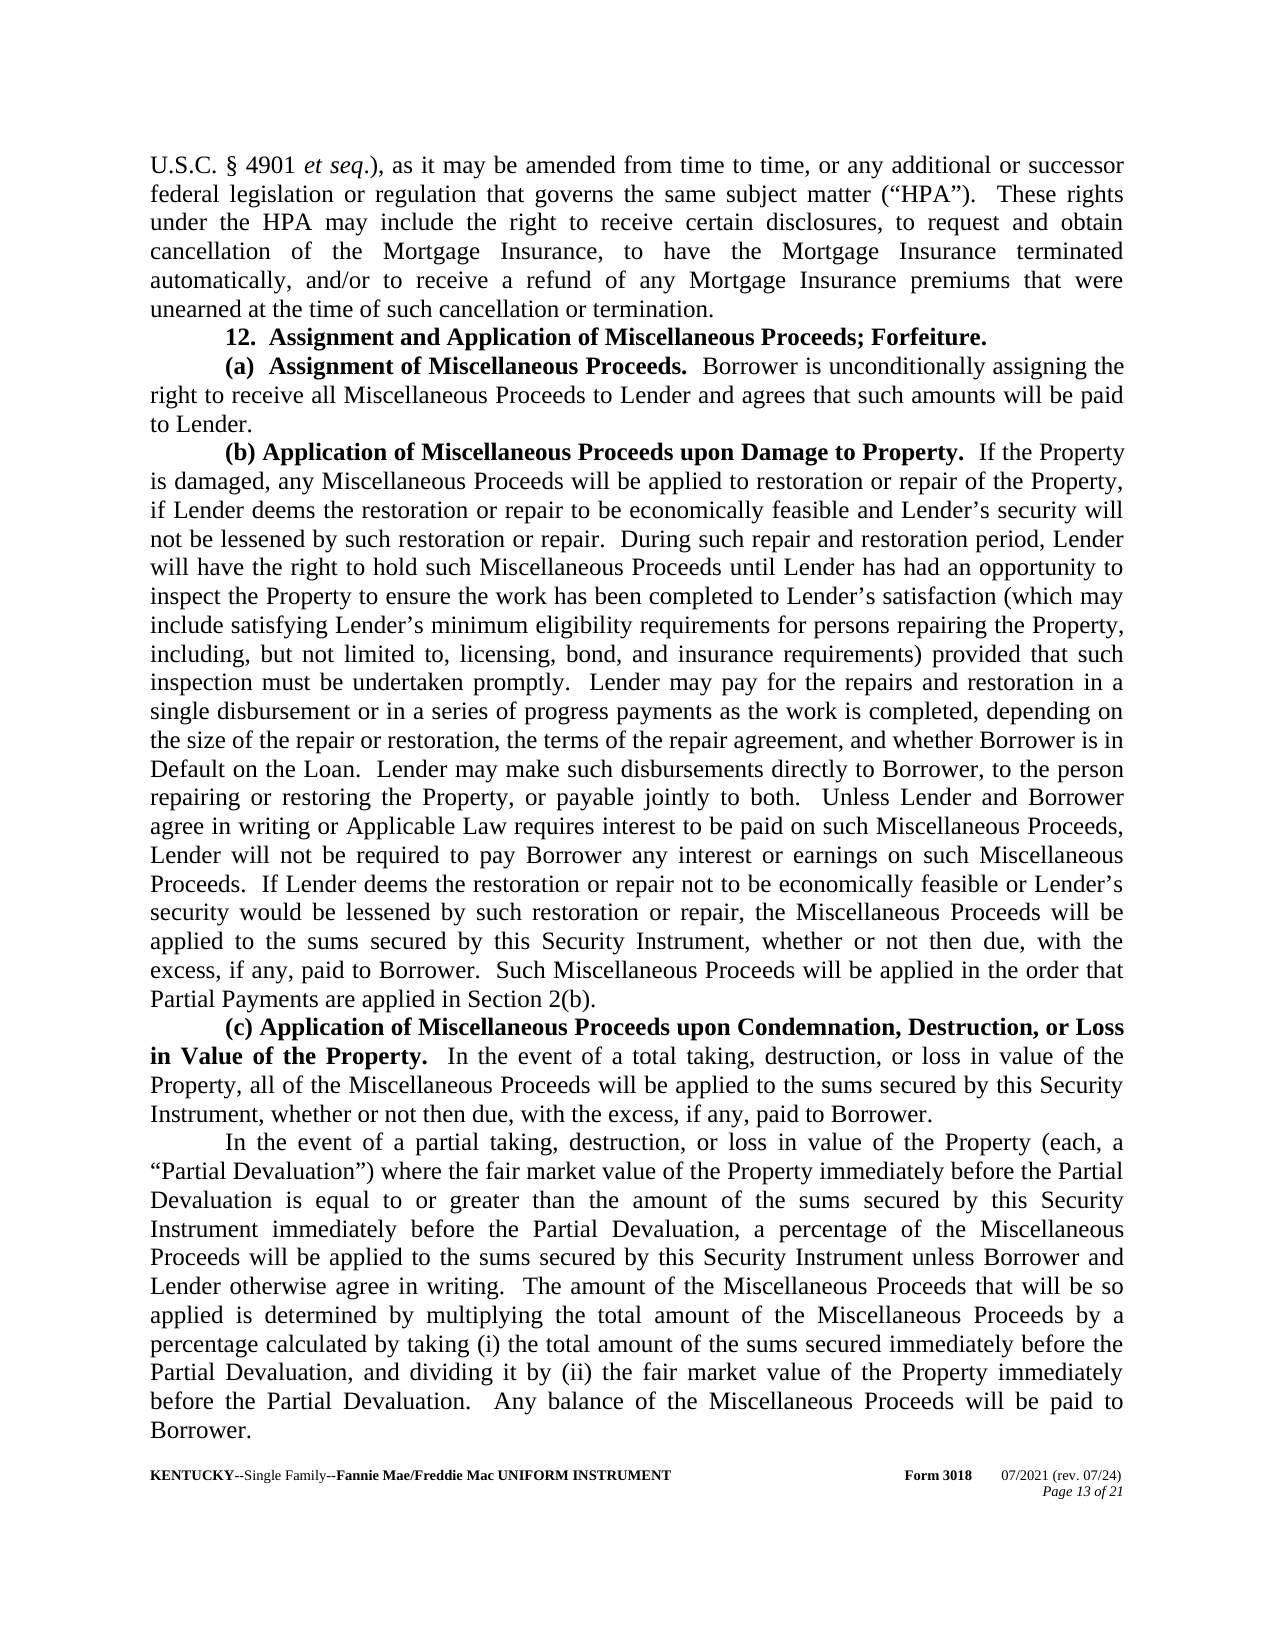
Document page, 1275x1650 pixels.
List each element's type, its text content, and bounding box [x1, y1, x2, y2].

text (a) Assignment of Miscellaneous Proceeds. Borrower is unconditionally assigning the right to receive all Miscellaneous Proceeds to Lender and agrees that such amounts will be paid to Lender. [150, 351, 1125, 437]
text (b) Application of Miscellaneous Proceeds upon Damage to Property. If the Property is damaged, any Miscellaneous Proceeds will be applied to restoration or repair of the Property, if Lender deems the restoration or repair to be economically feasible and Lender’s security will not be lessened by such restoration or repair. During such repair and restoration period, Lender will have the right to hold such Miscellaneous Proceeds until Lender has had an opportunity to inspect the Property to ensure the work has been completed to Lender’s satisfaction (which may include satisfying Lender’s minimum eligibility requirements for persons repairing the Property, including, but not limited to, licensing, bond, and insurance requirements) provided that such inspection must be undertaken promptly. Lender may pay for the repairs and restoration in a single disbursement or in a series of progress payments as the work is completed, depending on the size of the repair or restoration, the terms of the repair agreement, and whether Borrower is in Default on the Loan. Lender may make such disbursements directly to Borrower, to the person repairing or restoring the Property, or payable jointly to both. Unless Lender and Borrower agree in writing or Applicable Law requires interest to be paid on such Miscellaneous Proceeds, Lender will not be required to pay Borrower any interest or earnings on such Miscellaneous Proceeds. If Lender deems the restoration or repair not to be economically feasible or Lender’s security would be lessened by such restoration or repair, the Miscellaneous Proceeds will be applied to the sums secured by this Security Instrument, whether or not then due, with the excess, if any, paid to Borrower. Such Miscellaneous Proceeds will be applied in the order that Partial Payments are applied in Section 2(b). [150, 437, 1125, 1012]
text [150, 150, 1125, 322]
text (c) Application of Miscellaneous Proceeds upon Condemnation, Destruction, or Loss in Value of the Property. In the event of a total taking, destruction, or loss in value of the Property, all of the Miscellaneous Proceeds will be applied to the sums secured by this Security Instrument, whether or not then due, with the excess, if any, paid to Borrower. [150, 1012, 1125, 1127]
text 12. Assignment and Application of Miscellaneous Proceeds; Forfeiture. [150, 322, 1125, 351]
text In the event of a partial taking, destruction, or loss in value of the Property (each, a “Partial Devaluation”) where the fair market value of the Property immediately before the Partial Devaluation is equal to or greater than the amount of the sums secured by this Security Instrument immediately before the Partial Devaluation, a percentage of the Miscellaneous Proceeds will be applied to the sums secured by this Security Instrument unless Borrower and Lender otherwise agree in writing. The amount of the Miscellaneous Proceeds that will be so applied is determined by multiplying the total amount of the Miscellaneous Proceeds by a percentage calculated by taking (i) the total amount of the sums secured immediately before the Partial Devaluation, and dividing it by (ii) the fair market value of the Property immediately before the Partial Devaluation. Any balance of the Miscellaneous Proceeds will be paid to Borrower. [150, 1127, 1125, 1444]
